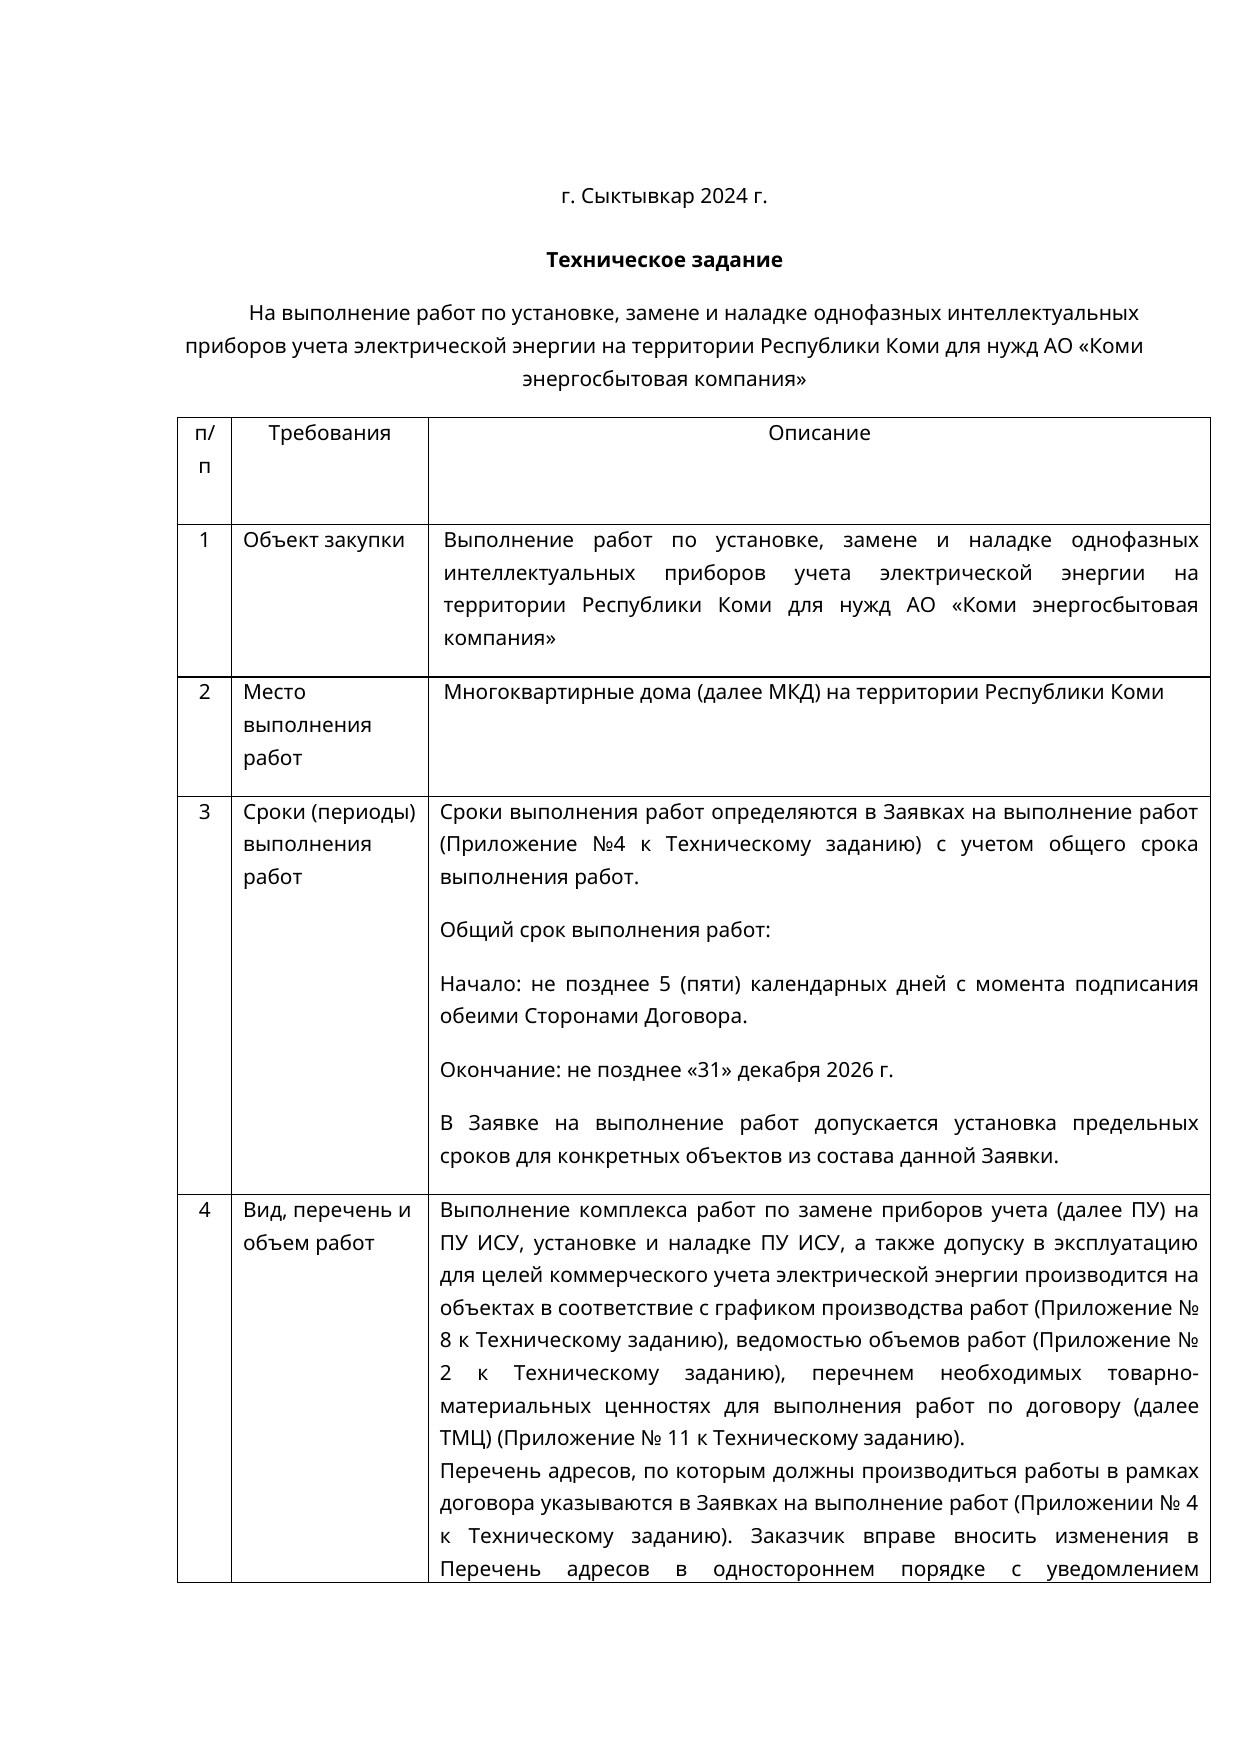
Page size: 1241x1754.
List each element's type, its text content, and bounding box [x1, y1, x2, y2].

table_cell 4 [178, 1195, 231, 1582]
text Техническое задание [177, 245, 1152, 273]
table_header Требования [232, 418, 428, 524]
text На выполнение работ по установке, замене и наладке однофазных интеллектуальных приборов учета электрической энергии на территории Республики Коми для нужд АО «Коми энергосбытовая компания» [177, 298, 1152, 392]
table_cell 2 [178, 678, 231, 796]
table_header п/п [178, 418, 231, 524]
table_cell 1 [178, 525, 231, 676]
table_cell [429, 1195, 1210, 1582]
table_header Описание [429, 418, 1210, 524]
table_cell Выполнение работ по установке, замене и наладке однофазных интеллектуальных приборов учета электрической энергии на территории Республики Коми для нужд АО «Коми энергосбытовая компания» [429, 525, 1210, 676]
table_cell Сроки (периоды) выполнения работ [232, 797, 428, 1194]
table_cell 3 [178, 797, 231, 1194]
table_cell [232, 1195, 428, 1582]
table_cell Многоквартирные дома (далее МКД) на территории Республики Коми [429, 678, 1210, 796]
table_cell Объект закупки [232, 525, 428, 676]
table_cell Сроки выполнения работ определяются в Заявках на выполнение работ (Приложение №4 к Техническому заданию) с учетом общего срока выполнения работ. Общий срок выполнения работ: Начало: не позднее 5 (пяти) календарных дней с момента подписания обеими Сторонами Договора. Окончание: не позднее «31» декабря 2026 г. В Заявке на выполнение работ допускается установка предельных сроков для конкретных объектов из состава данной Заявки. [429, 797, 1210, 1194]
text г. Сыктывкар 2024 г. [177, 182, 1152, 210]
table_cell Место выполнения работ [232, 678, 428, 796]
